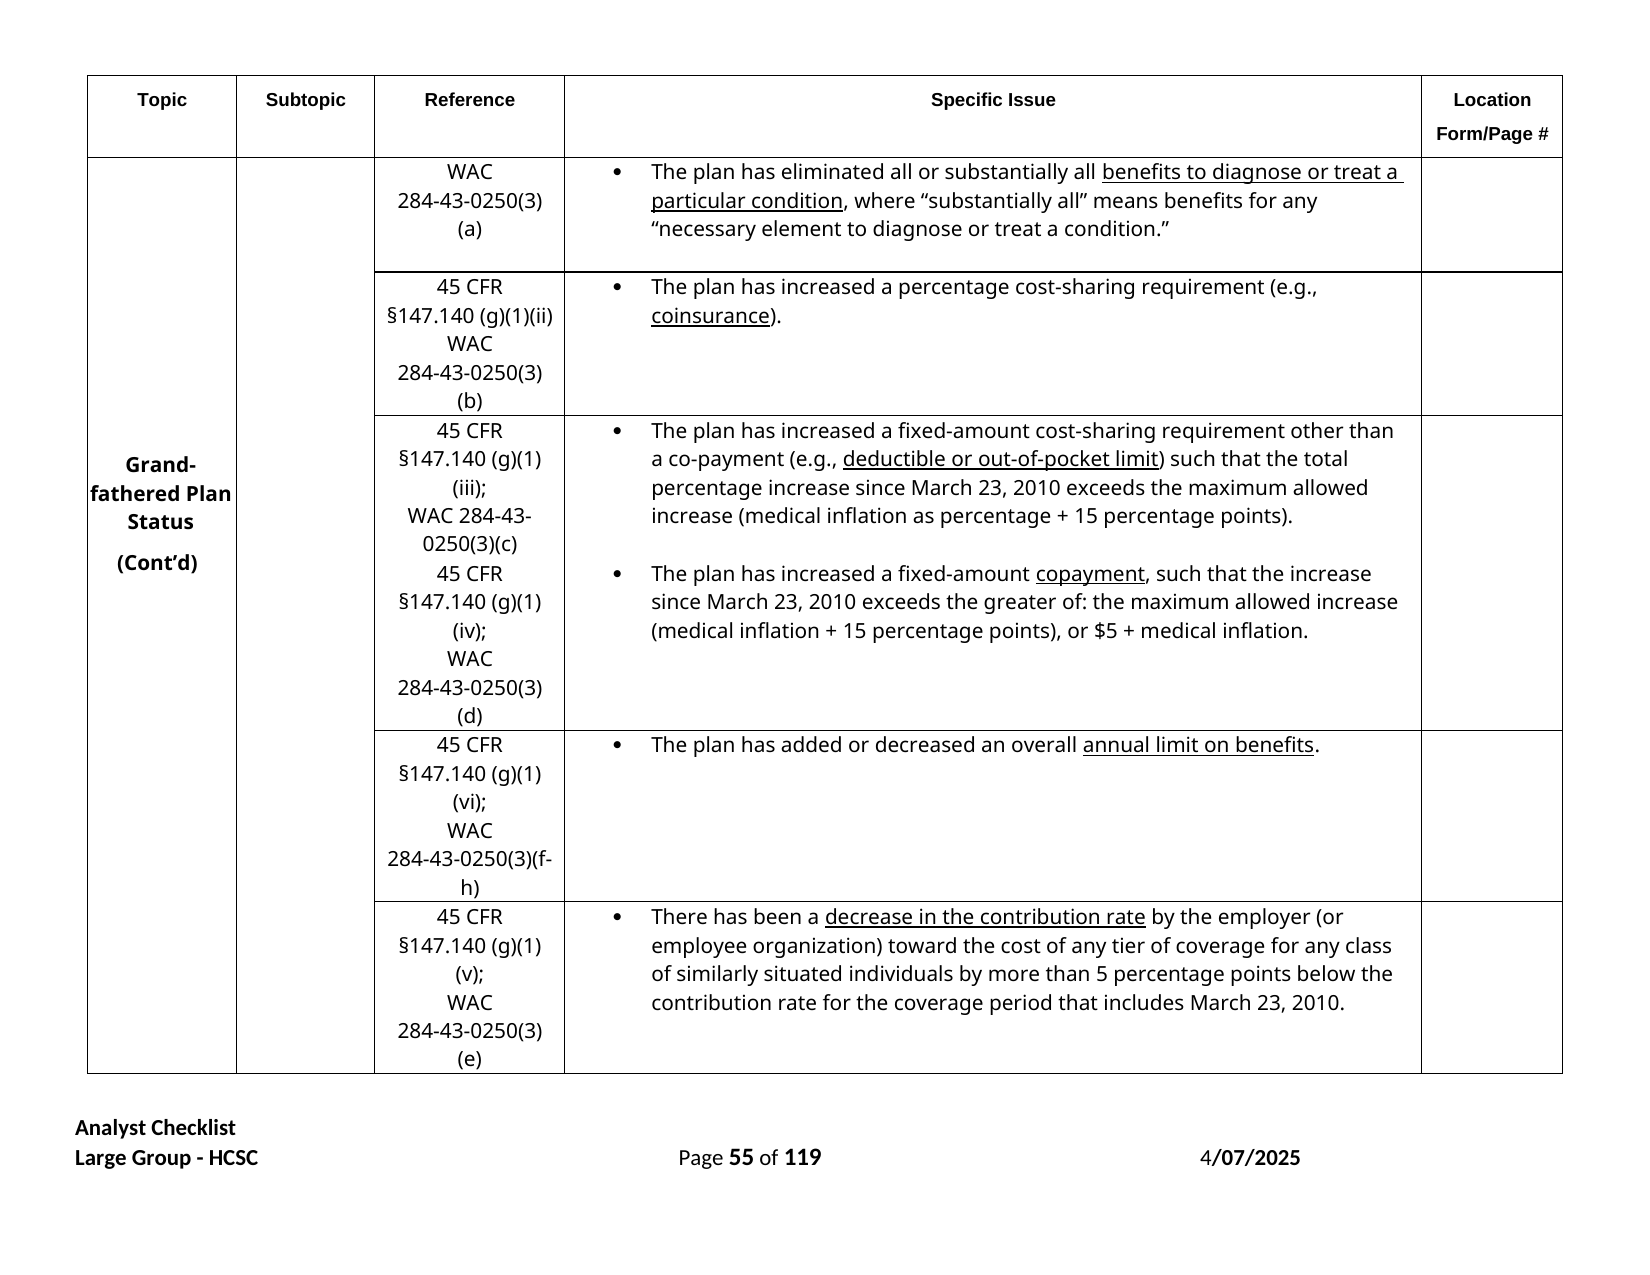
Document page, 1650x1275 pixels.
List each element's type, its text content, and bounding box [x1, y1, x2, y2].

table_header Topic [88, 76, 236, 157]
table_cell The plan has increased a fixed-amount copayment, such that the increase since March 23, 2010 exceeds the greater of: the maximum allowed increase (medical inflation + 15 percentage points), or $5 + medical inflation. [565, 558, 1421, 729]
table_cell 45 CFR §147.140 (g)(1)(iv); WAC 284-43-0250(3)(d) [375, 558, 564, 729]
table_cell [1422, 273, 1562, 415]
table_cell [1422, 558, 1562, 729]
table_cell [1422, 902, 1562, 1073]
table_cell [1422, 416, 1562, 558]
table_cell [375, 158, 564, 271]
table_cell [1422, 158, 1562, 271]
table_cell [1422, 731, 1562, 901]
table_header Location Form/Page # [1422, 76, 1562, 157]
table_cell 45 CFR §147.140 (g)(1)(v); WAC 284-43-0250(3)(e) [375, 902, 564, 1073]
table_header Specific Issue [565, 76, 1421, 157]
table_cell The plan has added or decreased an overall annual limit on benefits. [565, 731, 1421, 901]
table_cell 45 CFR §147.140 (g)(1)(ii) WAC 284-43-0250(3)(b) [375, 273, 564, 415]
table_cell The plan has increased a percentage cost-sharing requirement (e.g., coinsurance). [565, 273, 1421, 415]
table_header Subtopic [237, 76, 374, 157]
table_cell The plan has increased a fixed-amount cost-sharing requirement other than a co-payment (e.g., deductible or out-of-pocket limit) such that the total percentage increase since March 23, 2010 exceeds the maximum allowed increase (medical inflation as percentage + 15 percentage points). [565, 416, 1421, 558]
table_cell There has been a decrease in the contribution rate by the employer (or employee organization) toward the cost of any tier of coverage for any class of similarly situated individuals by more than 5 percentage points below the contribution rate for the coverage period that includes March 23, 2010. [565, 902, 1421, 1073]
table_cell 45 CFR §147.140 (g)(1)(iii); WAC 284-43-0250(3)(c) [375, 416, 564, 558]
table_cell 45 CFR §147.140 (g)(1)(vi); WAC 284-43-0250(3)(f-h) [375, 731, 564, 901]
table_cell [565, 158, 1421, 271]
table_header Reference [375, 76, 564, 157]
